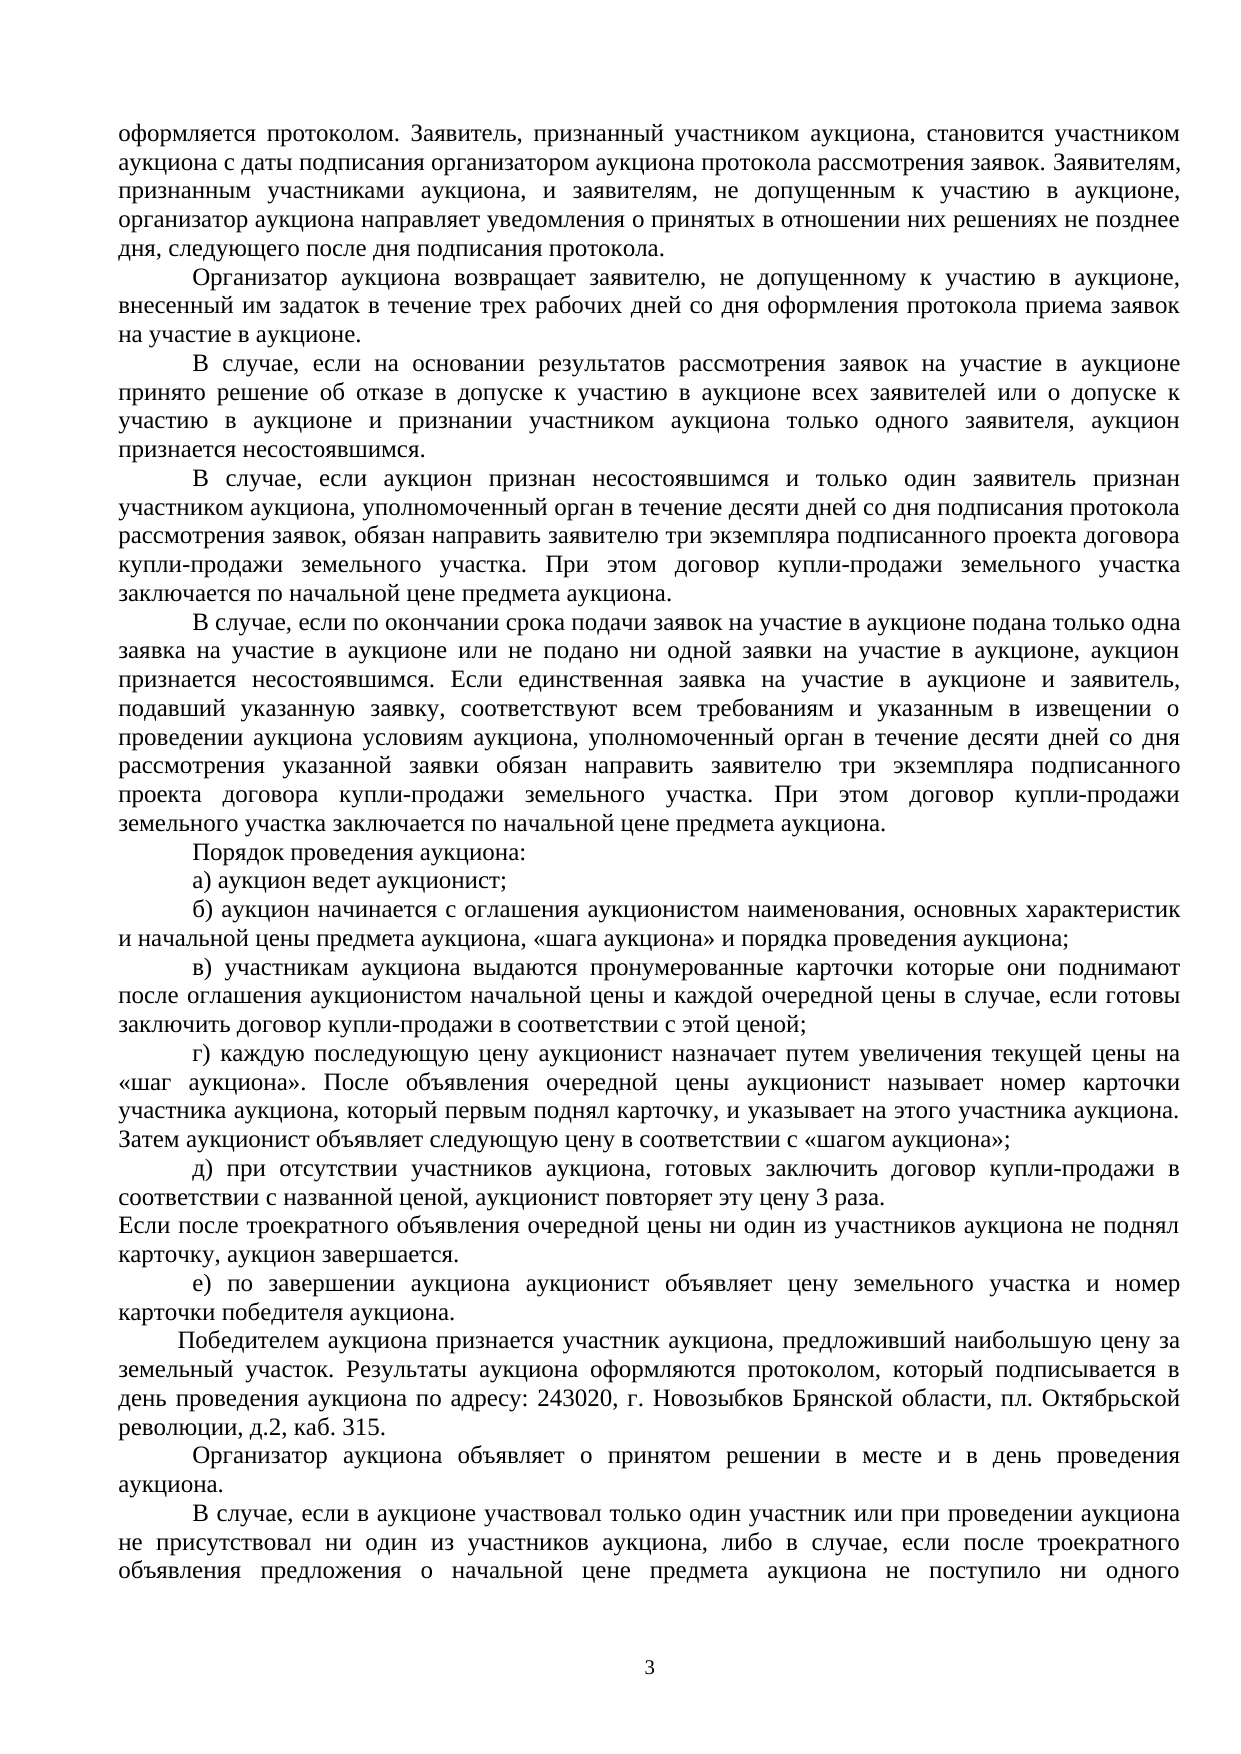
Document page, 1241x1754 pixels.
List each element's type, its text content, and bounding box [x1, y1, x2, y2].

text Организатор аукциона объявляет о принятом решении в месте и в день проведения аукциона. [118, 1441, 1181, 1498]
text В случае, если аукцион признан несостоявшимся и только один заявитель признан участником аукциона, уполномоченный орган в течение десяти дней со дня подписания протокола рассмотрения заявок, обязан направить заявителю три экземпляра подписанного проекта договора купли-продажи земельного участка. При этом договор купли-продажи земельного участка заключается по начальной цене предмета аукциона. [118, 463, 1181, 607]
text Если после троекратного объявления очередной цены ни один из участников аукциона не поднял карточку, аукцион завершается. [118, 1211, 1181, 1268]
text в) участникам аукциона выдаются пронумерованные карточки которые они поднимают после оглашения аукционистом начальной цены и каждой очередной цены в случае, если готовы заключить договор купли-продажи в соответствии с этой ценой; [118, 952, 1181, 1038]
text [118, 1498, 1181, 1584]
text б) аукцион начинается с оглашения аукционистом наименования, основных характеристик и начальной цены предмета аукциона, «шага аукциона» и порядка проведения аукциона; [118, 894, 1181, 952]
text Порядок проведения аукциона: [118, 837, 1181, 866]
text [118, 118, 1181, 262]
text е) по завершении аукциона аукционист объявляет цену земельного участка и номер карточки победителя аукциона. [118, 1268, 1181, 1326]
text В случае, если по окончании срока подачи заявок на участие в аукционе подана только одна заявка на участие в аукционе или не подано ни одной заявки на участие в аукционе, аукцион признается несостоявшимся. Если единственная заявка на участие в аукционе и заявитель, подавший указанную заявку, соответствуют всем требованиям и указанным в извещении о проведении аукциона условиям аукциона, уполномоченный орган в течение десяти дней со дня рассмотрения указанной заявки обязан направить заявителю три экземпляра подписанного проекта договора купли-продажи земельного участка. При этом договор купли-продажи земельного участка заключается по начальной цене предмета аукциона. [118, 607, 1181, 837]
text г) каждую последующую цену аукционист назначает путем увеличения текущей цены на «шаг аукциона». После объявления очередной цены аукционист называет номер карточки участника аукциона, который первым поднял карточку, и указывает на этого участника аукциона. Затем аукционист объявляет следующую цену в соответствии с «шагом аукциона»; [118, 1038, 1181, 1153]
text а) аукцион ведет аукционист; [118, 866, 1181, 894]
text В случае, если на основании результатов рассмотрения заявок на участие в аукционе принято решение об отказе в допуске к участию в аукционе всех заявителей или о допуске к участию в аукционе и признании участником аукциона только одного заявителя, аукцион признается несостоявшимся. [118, 348, 1181, 463]
text д) при отсутствии участников аукциона, готовых заключить договор купли-продажи в соответствии с названной ценой, аукционист повторяет эту цену 3 раза. [118, 1153, 1181, 1211]
text Победителем аукциона признается участник аукциона, предложивший наибольшую цену за земельный участок. Результаты аукциона оформляются протоколом, который подписывается в день проведения аукциона по адресу: 243020, г. Новозыбков Брянской области, пл. Октябрьской революции, д.2, каб. 315. [118, 1326, 1181, 1441]
text Организатор аукциона возвращает заявителю, не допущенному к участию в аукционе, внесенный им задаток в течение трех рабочих дней со дня оформления протокола приема заявок на участие в аукционе. [118, 262, 1181, 348]
